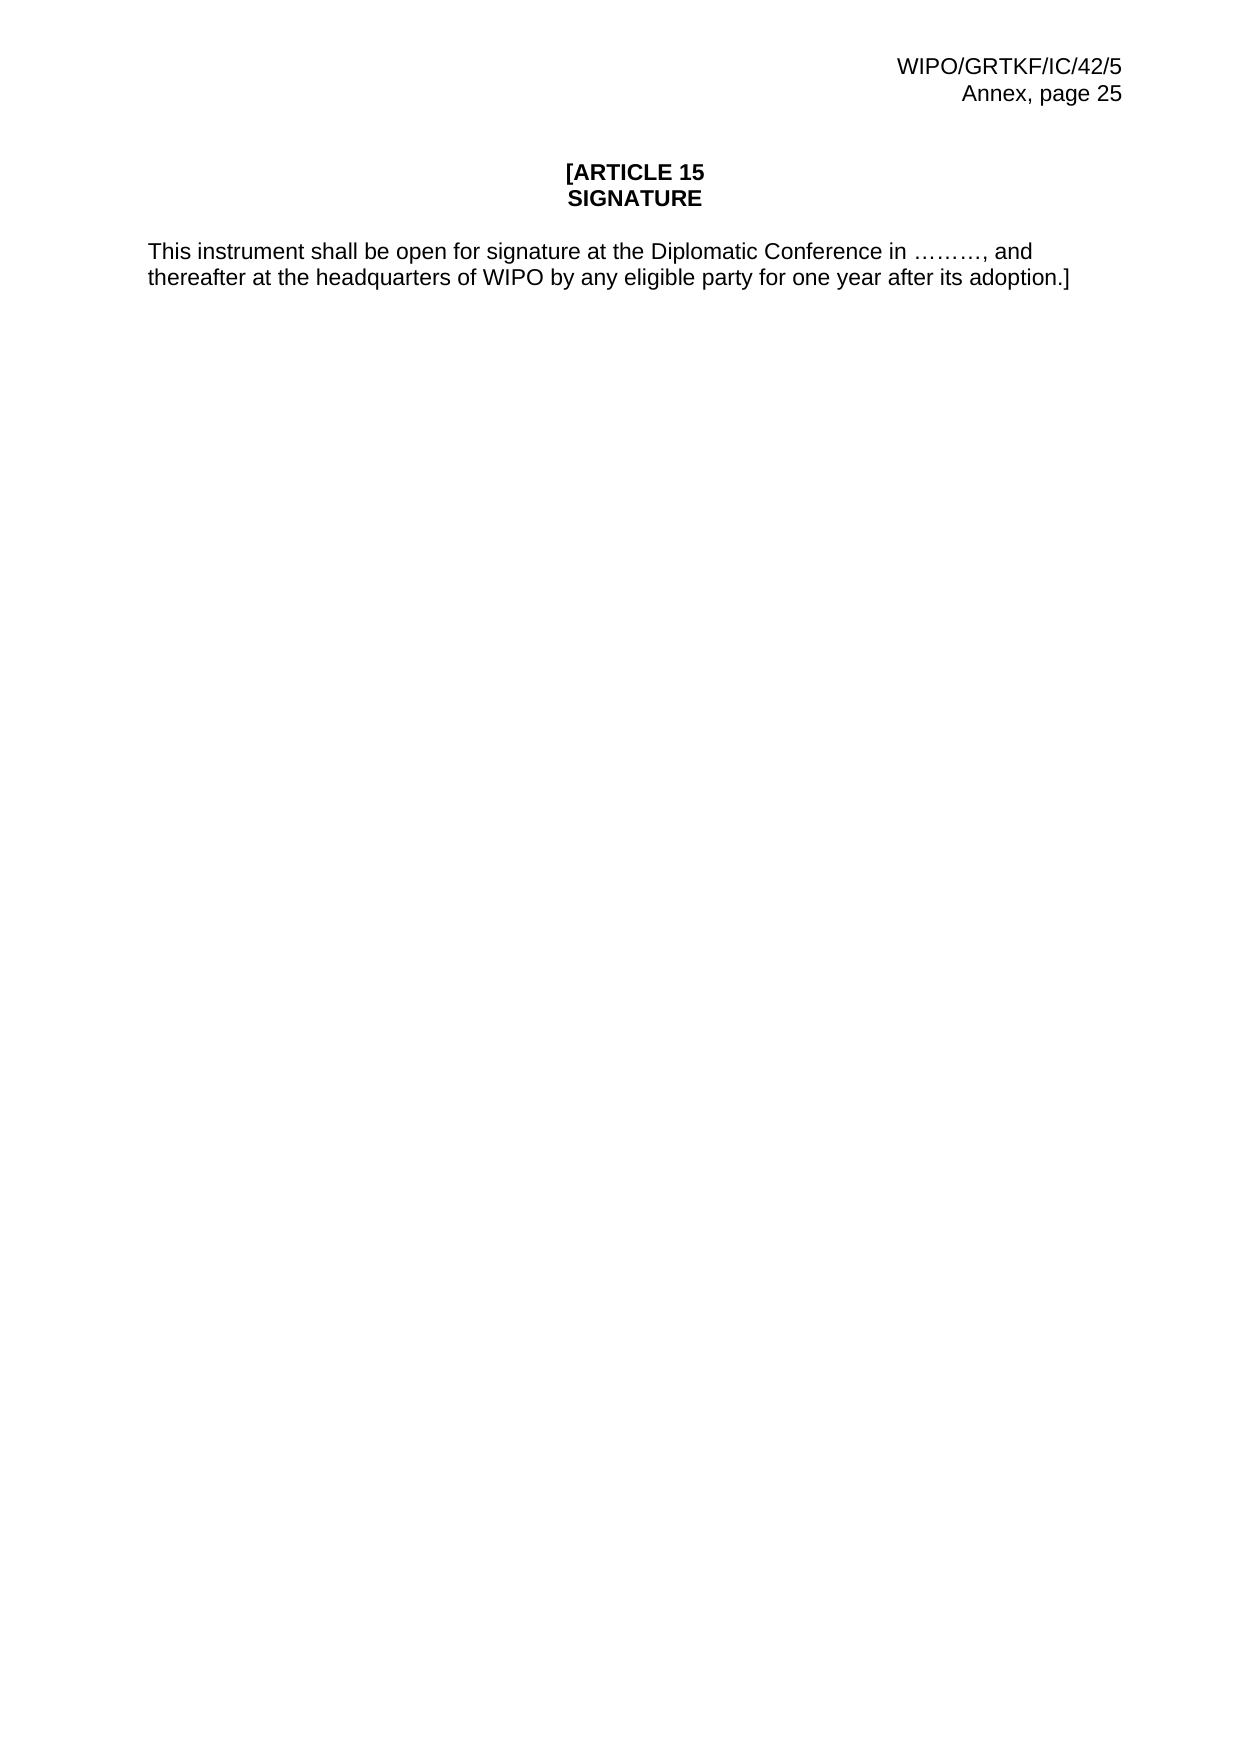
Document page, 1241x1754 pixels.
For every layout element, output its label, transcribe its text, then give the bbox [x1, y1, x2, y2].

text SIGNATURE [148, 185, 1122, 211]
text This instrument shall be open for signature at the Diplomatic Conference in ………, and thereafter at the headquarters of WIPO by any eligible party for one year after its adoption.] [148, 238, 1122, 290]
text [ARTICLE 15 [148, 158, 1122, 185]
